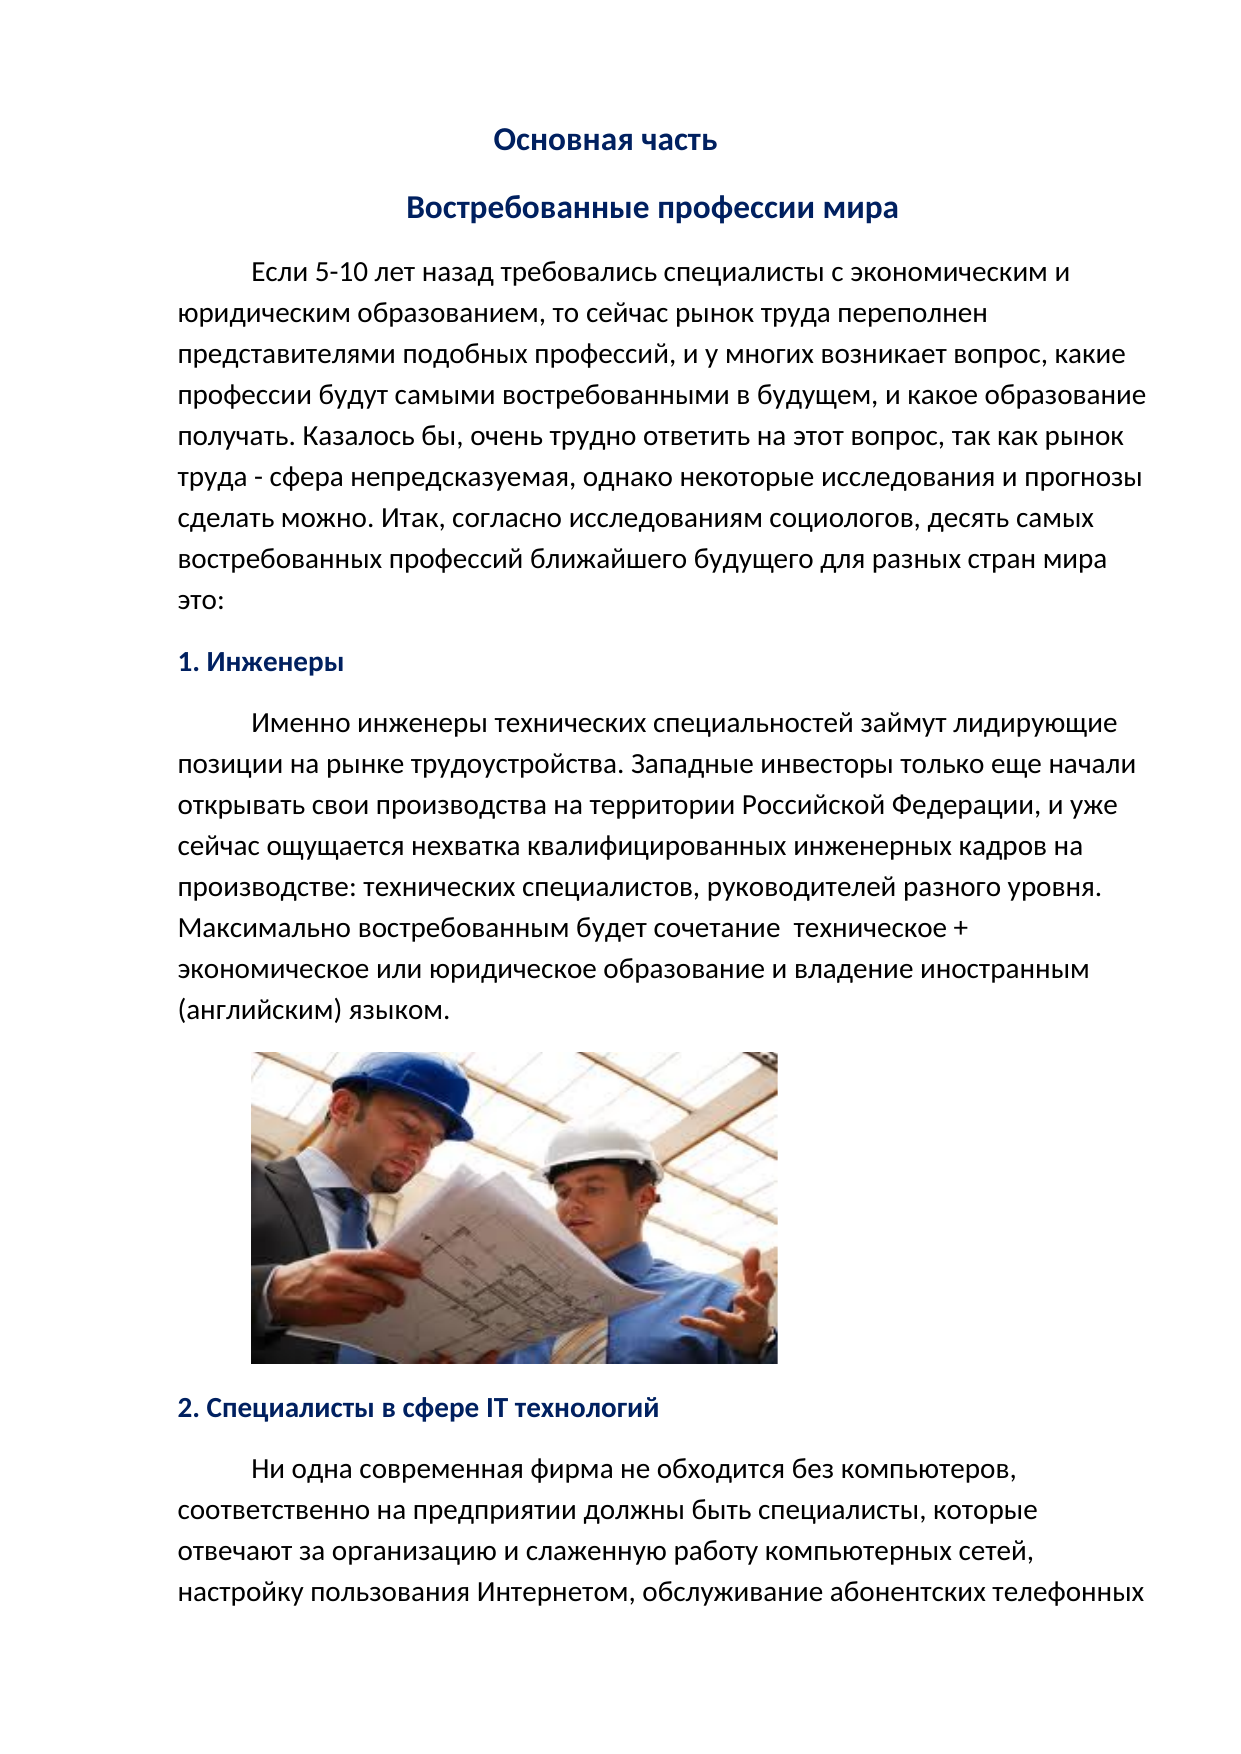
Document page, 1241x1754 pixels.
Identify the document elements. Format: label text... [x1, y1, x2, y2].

text 2. Специалисты в сфере IT технологий [177, 1389, 1152, 1424]
text Именно инженеры технических специальностей займут лидирующие позиции на рынке трудоустройства. Западные инвесторы только еще начали открывать свои производства на территории Российской Федерации, и уже сейчас ощущается нехватка квалифицированных инженерных кадров на производстве: технических специалистов, руководителей разного уровня. Максимально востребованным будет сочетание техническое + экономическое или юридическое образование и владение иностранным (английским) языком. [177, 704, 1152, 1027]
text 1. Инженеры [177, 643, 1152, 678]
text Основная часть [177, 118, 1152, 159]
picture [251, 1052, 778, 1364]
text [177, 1450, 1152, 1609]
text Если 5-10 лет назад требовались специалисты с экономическим и юридическим образованием, то сейчас рынок труда переполнен представителями подобных профессий, и у многих возникает вопрос, какие профессии будут самыми востребованными в будущем, и какое образование получать. Казалось бы, очень трудно ответить на этот вопрос, так как рынок труда - сфера непредсказуемая, однако некоторые исследования и прогнозы сделать можно. Итак, согласно исследованиям социологов, десять самых востребованных профессий ближайшего будущего для разных стран мира это: [177, 253, 1152, 616]
text Востребованные профессии мира [325, 186, 1152, 226]
